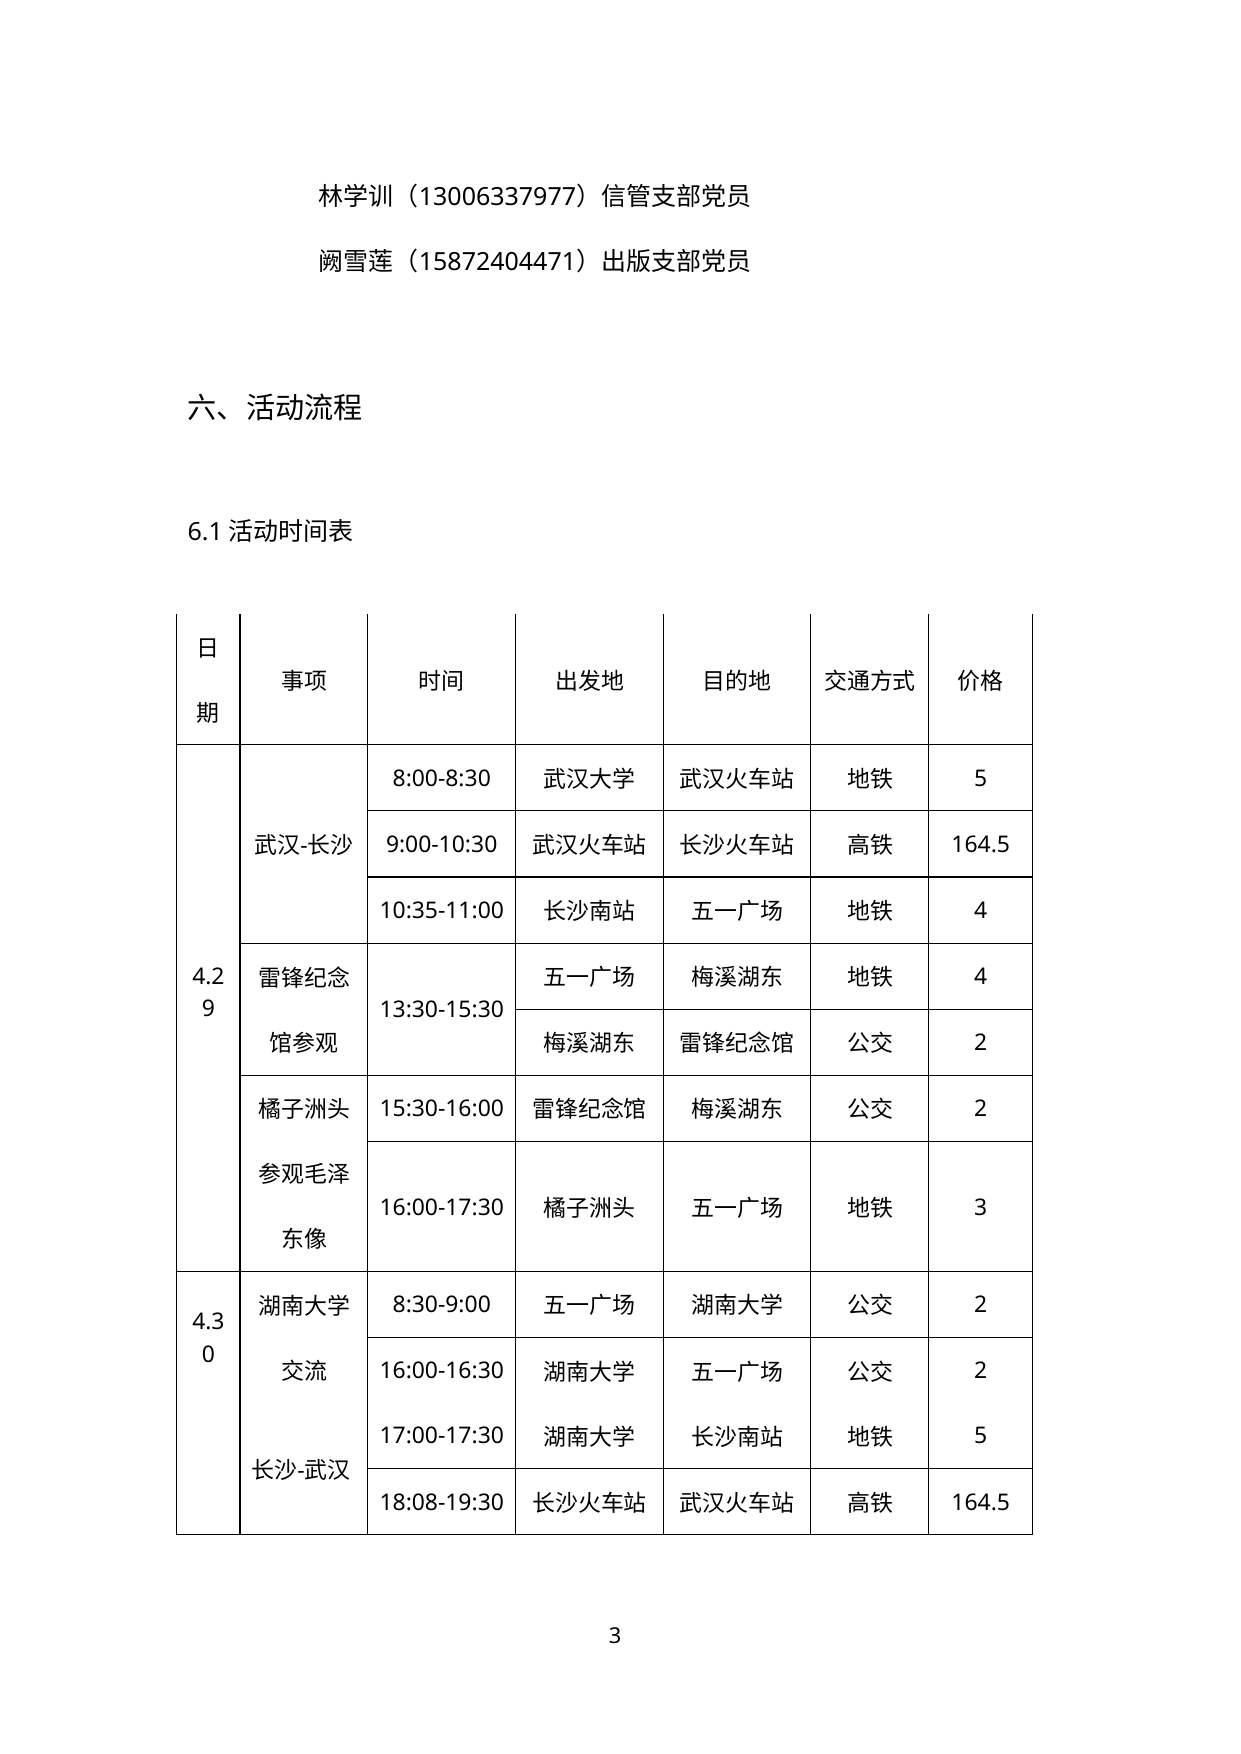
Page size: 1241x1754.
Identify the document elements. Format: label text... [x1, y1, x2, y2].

table_cell 长沙南站 [516, 878, 663, 942]
table_cell 地铁 [811, 944, 928, 1008]
text 林学训（13006337977）信管支部党员 [187, 162, 1053, 227]
table_cell 公交 [811, 1338, 928, 1403]
table_header 价格 [929, 614, 1032, 744]
table_cell 长沙火车站 [664, 811, 810, 876]
table_cell 2 [929, 1076, 1032, 1141]
table_cell 2 [929, 1338, 1032, 1403]
table_cell 3 [929, 1142, 1032, 1271]
table_cell 雷锋纪念馆参观 [241, 944, 367, 1074]
table_cell 五一广场 [664, 878, 810, 942]
table_cell 长沙南站 [664, 1403, 810, 1468]
table_header 时间 [368, 614, 515, 744]
table_cell 高铁 [811, 811, 928, 876]
table_cell 长沙火车站 [516, 1469, 663, 1534]
table_cell 18:08-19:30 [368, 1469, 515, 1534]
text 六、活动流程 [187, 373, 1053, 438]
table_cell 16:00-17:30 [368, 1142, 515, 1271]
table_cell 地铁 [811, 745, 928, 810]
table_cell 梅溪湖东 [664, 1076, 810, 1141]
table_cell 164.5 [929, 811, 1032, 876]
table_cell 4 [929, 944, 1032, 1008]
table_cell 10:35-11:00 [368, 878, 515, 942]
table_cell 湖南大学 [516, 1403, 663, 1468]
table_cell 武汉-长沙 [241, 745, 367, 942]
table_cell 公交 [811, 1010, 928, 1074]
table_cell 8:00-8:30 [368, 745, 515, 810]
table_header 日期 [177, 614, 239, 744]
table_cell 五一广场 [516, 1272, 663, 1337]
table_cell 15:30-16:00 [368, 1076, 515, 1141]
table_header 事项 [241, 614, 367, 744]
table_cell 五一广场 [664, 1338, 810, 1403]
table_cell 湖南大学 [664, 1272, 810, 1337]
text 阙雪莲（15872404471）出版支部党员 [187, 227, 1053, 292]
table_cell 4 [929, 878, 1032, 942]
table_cell 17:00-17:30 [368, 1403, 515, 1468]
table_cell [177, 1403, 239, 1534]
table_cell 雷锋纪念馆 [664, 1010, 810, 1074]
table_cell 9:00-10:30 [368, 811, 515, 876]
table_header 目的地 [664, 614, 810, 744]
table_cell 2 [929, 1010, 1032, 1074]
table_cell 橘子洲头参观毛泽东像 [241, 1076, 367, 1271]
table_cell 16:00-16:30 [368, 1338, 515, 1403]
table_header 交通方式 [811, 614, 928, 744]
table_cell 5 [929, 745, 1032, 810]
table_cell 4.30 [177, 1272, 239, 1403]
table_cell 武汉火车站 [664, 745, 810, 810]
table_cell 公交 [811, 1076, 928, 1141]
table_cell 2 [929, 1272, 1032, 1337]
table_cell 长沙-武汉 [241, 1403, 367, 1534]
table_cell 五一广场 [664, 1142, 810, 1271]
table_cell 地铁 [811, 878, 928, 942]
table_cell 橘子洲头 [516, 1142, 663, 1271]
table_cell 雷锋纪念馆 [516, 1076, 663, 1141]
table_cell 高铁 [811, 1469, 928, 1534]
table_cell 湖南大学交流 [241, 1272, 367, 1403]
table_cell 地铁 [811, 1142, 928, 1271]
table_cell 武汉大学 [516, 745, 663, 810]
table_cell 4.29 [177, 745, 239, 1271]
table_cell 地铁 [811, 1403, 928, 1468]
table_header 出发地 [516, 614, 663, 744]
table_cell 公交 [811, 1272, 928, 1337]
table_cell 13:30-15:30 [368, 944, 515, 1074]
table_cell 湖南大学 [516, 1338, 663, 1403]
table_cell 164.5 [929, 1469, 1032, 1534]
table_cell 五一广场 [516, 944, 663, 1008]
table_cell 5 [929, 1403, 1032, 1468]
table_cell 武汉火车站 [516, 811, 663, 876]
text 6.1活动时间表 [187, 497, 1053, 562]
table_cell 武汉火车站 [664, 1469, 810, 1534]
table_cell 8:30-9:00 [368, 1272, 515, 1337]
table_cell 梅溪湖东 [516, 1010, 663, 1074]
table_cell 梅溪湖东 [664, 944, 810, 1008]
